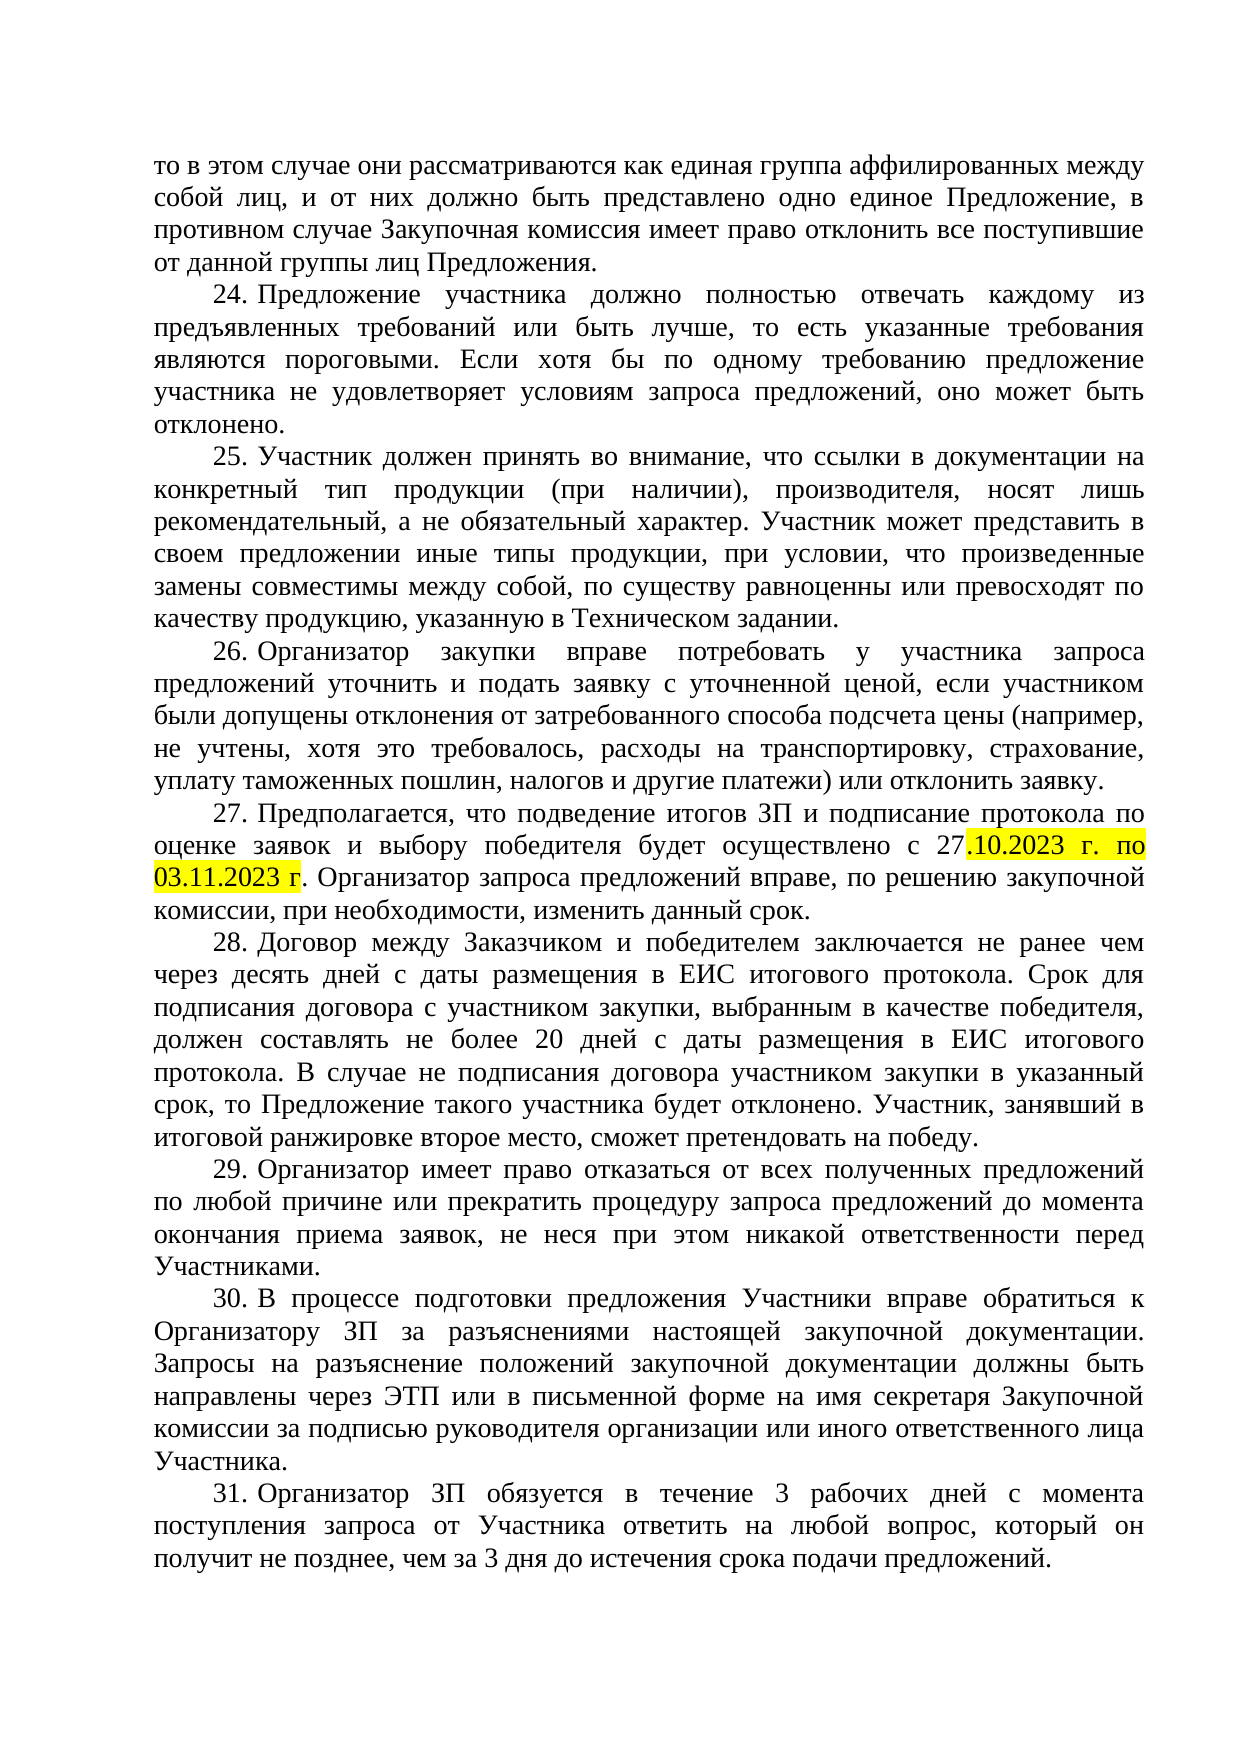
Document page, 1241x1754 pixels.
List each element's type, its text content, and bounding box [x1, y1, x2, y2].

list Предложение участника должно полностью отвечать каждому из предъявленных требований или быть лучше, то есть указанные требования являются пороговыми. Если хотя бы по одному требованию предложение участника не удовлетворяет условиям запроса предложений, оно может быть отклонено. [153, 277, 1146, 439]
list Договор между Заказчиком и победителем заключается не ранее чем через десять дней с даты размещения в ЕИС итогового протокола. Срок для подписания договора с участником закупки, выбранным в качестве победителя, должен составлять не более 20 дней с даты размещения в ЕИС итогового протокола. В случае не подписания договора участником закупки в указанный срок, то Предложение такого участника будет отклонено. Участник, занявший в итоговой ранжировке второе место, сможет претендовать на победу. [153, 925, 1146, 1152]
list Организатор закупки вправе потребовать у участника запроса предложений уточнить и подать заявку с уточненной ценой, если участником были допущены отклонения от затребованного способа подсчета цены (например, не учтены, хотя это требовалось, расходы на транспортировку, страхование, уплату таможенных пошлин, налогов и другие платежи) или отклонить заявку. [153, 634, 1146, 796]
list Участник должен принять во внимание, что ссылки в документации на конкретный тип продукции (при наличии), производителя, носят лишь рекомендательный, а не обязательный характер. Участник может представить в своем предложении иные типы продукции, при условии, что произведенные замены совместимы между собой, по существу равноценны или превосходят по качеству продукцию, указанную в Техническом задании. [153, 439, 1146, 634]
list Организатор ЗП обязуется в течение 3 рабочих дней с момента поступления запроса от Участника ответить на любой вопрос, который он получит не позднее, чем за 3 дня до истечения срока подачи предложений. [153, 1476, 1146, 1573]
list В процессе подготовки предложения Участники вправе обратиться к Организатору ЗП за разъяснениями настоящей закупочной документации. Запросы на разъяснение положений закупочной документации должны быть направлены через ЭТП или в письменной форме на имя секретаря Закупочной комиссии за подписью руководителя организации или иного ответственного лица Участника. [153, 1282, 1146, 1476]
list то в этом случае они рассматриваются как единая группа аффилированных между собой лиц, и от них должно быть представлено одно единое Предложение, в противном случае Закупочная комиссия имеет право отклонить все поступившие от данной группы лиц Предложения. [153, 148, 1146, 277]
list Организатор имеет право отказаться от всех полученных предложений по любой причине или прекратить процедуру запроса предложений до момента окончания приема заявок, не неся при этом никакой ответственности перед Участниками. [153, 1152, 1146, 1282]
list Предполагается, что подведение итогов ЗП и подписание протокола по оценке заявок и выбору победителя будет осуществлено с 27.10.2023 г. по 03.11.2023 г. Организатор запроса предложений вправе, по решению закупочной комиссии, при необходимости, изменить данный срок. [153, 796, 1146, 925]
